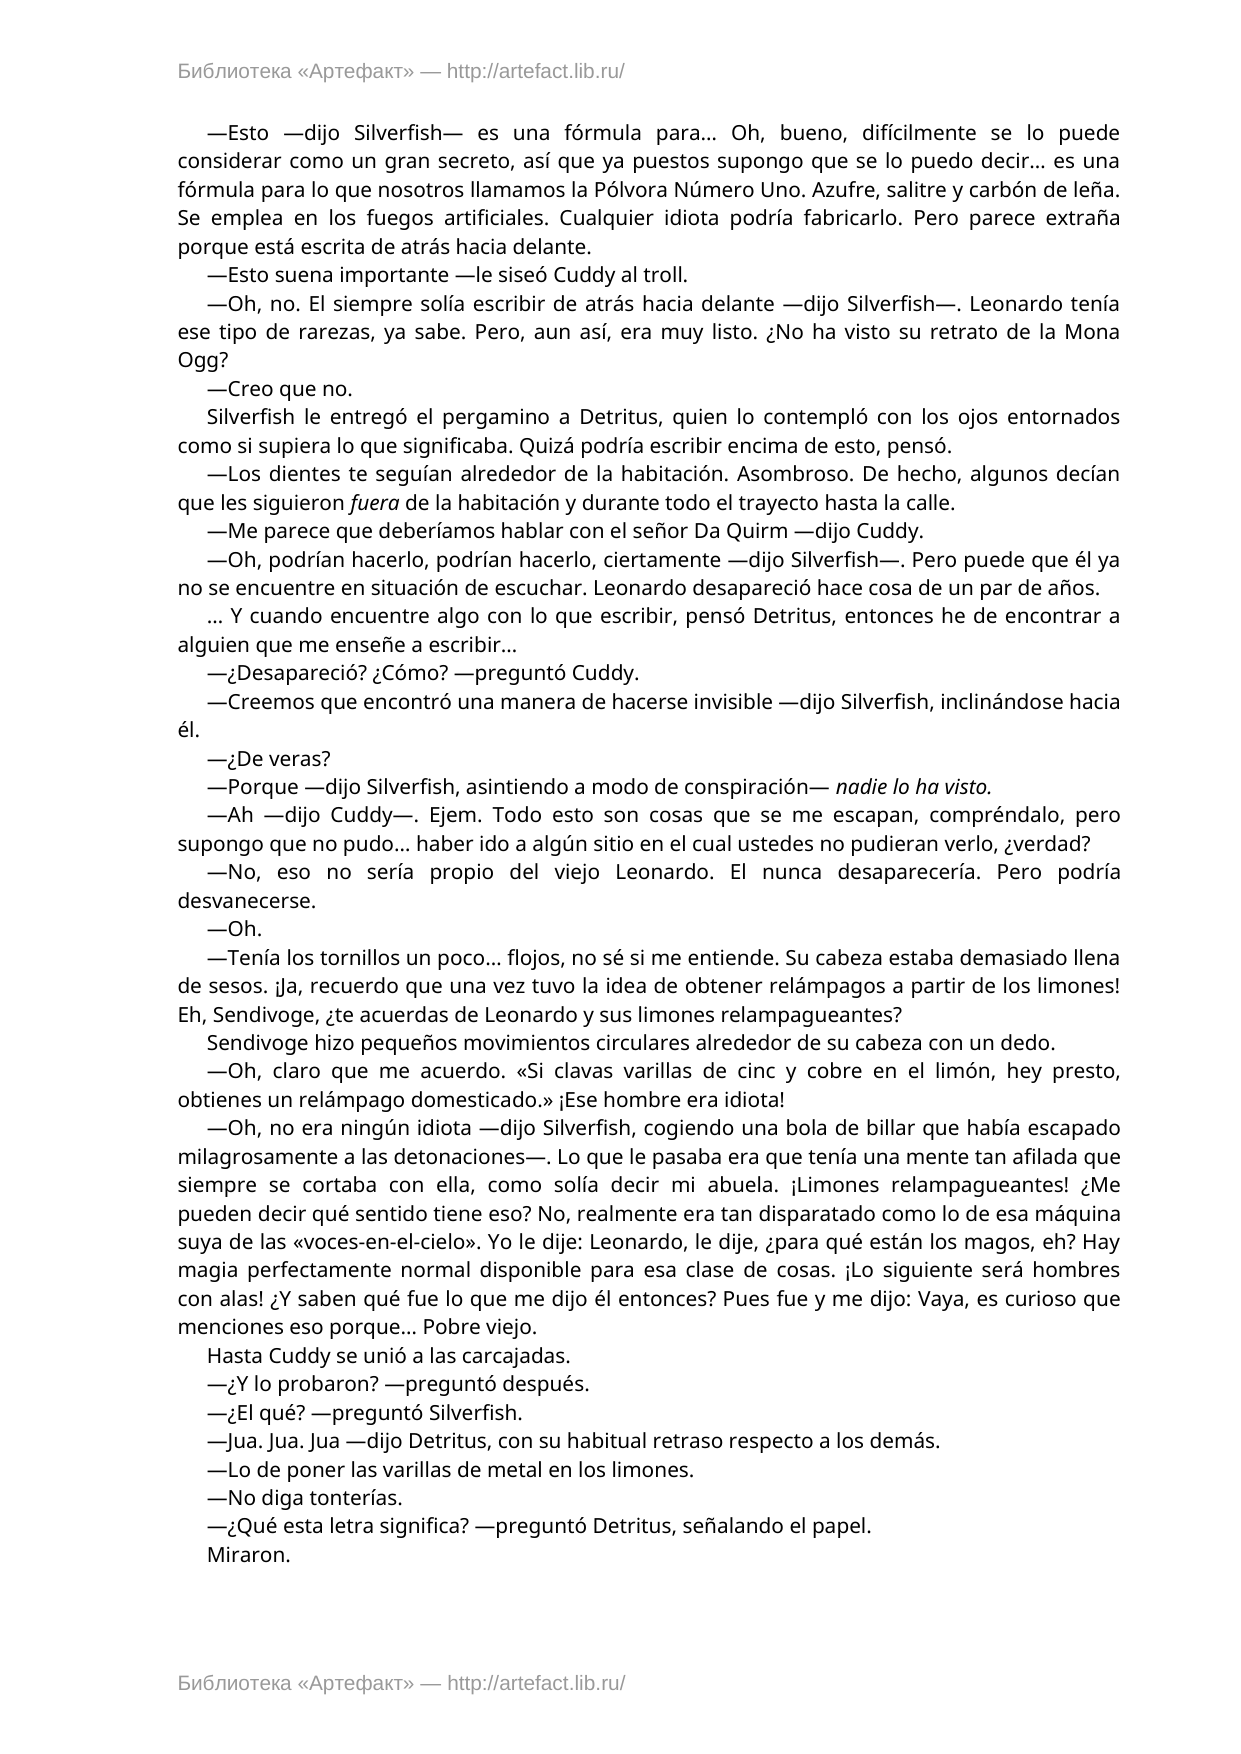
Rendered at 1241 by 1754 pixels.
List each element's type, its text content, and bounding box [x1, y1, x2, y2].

text —Tenía los tornillos un poco… flojos, no sé si me entiende. Su cabeza estaba demasiado llena de sesos. ¡Ja, recuerdo que una vez tuvo la idea de obtener relámpagos a partir de los limones! Eh, Sendivoge, ¿te acuerdas de Leonardo y sus limones relampagueantes? [177, 943, 1122, 1028]
text —Ah —dijo Cuddy—. Ejem. Todo esto son cosas que se me escapan, compréndalo, pero supongo que no pudo… haber ido a algún sitio en el cual ustedes no pudieran verlo, ¿verdad? [177, 801, 1122, 857]
text —¿Desapareció? ¿Cómo? —preguntó Cuddy. [177, 658, 1122, 687]
text —Porque —dijo Silverfish, asintiendo a modo de conspiración— nadie lo ha visto. [177, 772, 1122, 801]
text —Creo que no. [177, 374, 1122, 402]
text —Oh, podrían hacerlo, podrían hacerlo, ciertamente —dijo Silverfish—. Pero puede que él ya no se encuentre en situación de escuchar. Leonardo desapareció hace cosa de un par de años. [177, 545, 1122, 602]
text —¿Qué esta letra significa? —preguntó Detritus, señalando el papel. [177, 1512, 1122, 1540]
text —Lo de poner las varillas de metal en los limones. [177, 1455, 1122, 1483]
text —Oh, claro que me acuerdo. «Si clavas varillas de cinc y cobre en el limón, hey presto, obtienes un relámpago domesticado.» ¡Ese hombre era idiota! [177, 1057, 1122, 1113]
text —Los dientes te seguían alrededor de la habitación. Asombroso. De hecho, algunos decían que les siguieron fuera de la habitación y durante todo el trayecto hasta la calle. [177, 459, 1122, 516]
text —Oh. [177, 914, 1122, 943]
text —Creemos que encontró una manera de hacerse invisible —dijo Silverfish, inclinándose hacia él. [177, 687, 1122, 744]
text —¿El qué? —preguntó Silverfish. [177, 1398, 1122, 1426]
text —Jua. Jua. Jua —dijo Detritus, con su habitual retraso respecto a los demás. [177, 1426, 1122, 1455]
text —¿De veras? [177, 744, 1122, 772]
text —Me parece que deberíamos hablar con el señor Da Quirm —dijo Cuddy. [177, 516, 1122, 545]
text —No diga tonterías. [177, 1483, 1122, 1512]
text —Esto —dijo Silverfish— es una fórmula para… Oh, bueno, difícilmente se lo puede considerar como un gran secreto, así que ya puestos supongo que se lo puedo decir… es una fórmula para lo que nosotros llamamos la Pólvora Número Uno. Azufre, salitre y carbón de leña. Se emplea en los fuegos artificiales. Cualquier idiota podría fabricarlo. Pero parece extraña porque está escrita de atrás hacia delante. [177, 118, 1122, 260]
text —¿Y lo probaron? —preguntó después. [177, 1369, 1122, 1398]
text —Oh, no. El siempre solía escribir de atrás hacia delante —dijo Silverfish—. Leonardo tenía ese tipo de rarezas, ya sabe. Pero, aun así, era muy listo. ¿No ha visto su retrato de la Mona Ogg? [177, 289, 1122, 374]
text Hasta Cuddy se unió a las carcajadas. [177, 1341, 1122, 1369]
text Silverfish le entregó el pergamino a Detritus, quien lo contempló con los ojos entornados como si supiera lo que significaba. Quizá podría escribir encima de esto, pensó. [177, 402, 1122, 459]
text Miraron. [177, 1540, 1122, 1568]
text —No, eso no sería propio del viejo Leonardo. El nunca desaparecería. Pero podría desvanecerse. [177, 857, 1122, 914]
text … Y cuando encuentre algo con lo que escribir, pensó Detritus, entonces he de encontrar a alguien que me enseñe a escribir… [177, 602, 1122, 658]
text —Oh, no era ningún idiota —dijo Silverfish, cogiendo una bola de billar que había escapado milagrosamente a las detonaciones—. Lo que le pasaba era que tenía una mente tan afilada que siempre se cortaba con ella, como solía decir mi abuela. ¡Limones relampagueantes! ¿Me pueden decir qué sentido tiene eso? No, realmente era tan disparatado como lo de esa máquina suya de las «voces-en-el-cielo». Yo le dije: Leonardo, le dije, ¿para qué están los magos, eh? Hay magia perfectamente normal disponible para esa clase de cosas. ¡Lo siguiente será hombres con alas! ¿Y saben qué fue lo que me dijo él entonces? Pues fue y me dijo: Vaya, es curioso que menciones eso porque… Pobre viejo. [177, 1113, 1122, 1341]
text —Esto suena importante —le siseó Cuddy al troll. [177, 260, 1122, 289]
text Sendivoge hizo pequeños movimientos circulares alrededor de su cabeza con un dedo. [177, 1028, 1122, 1057]
